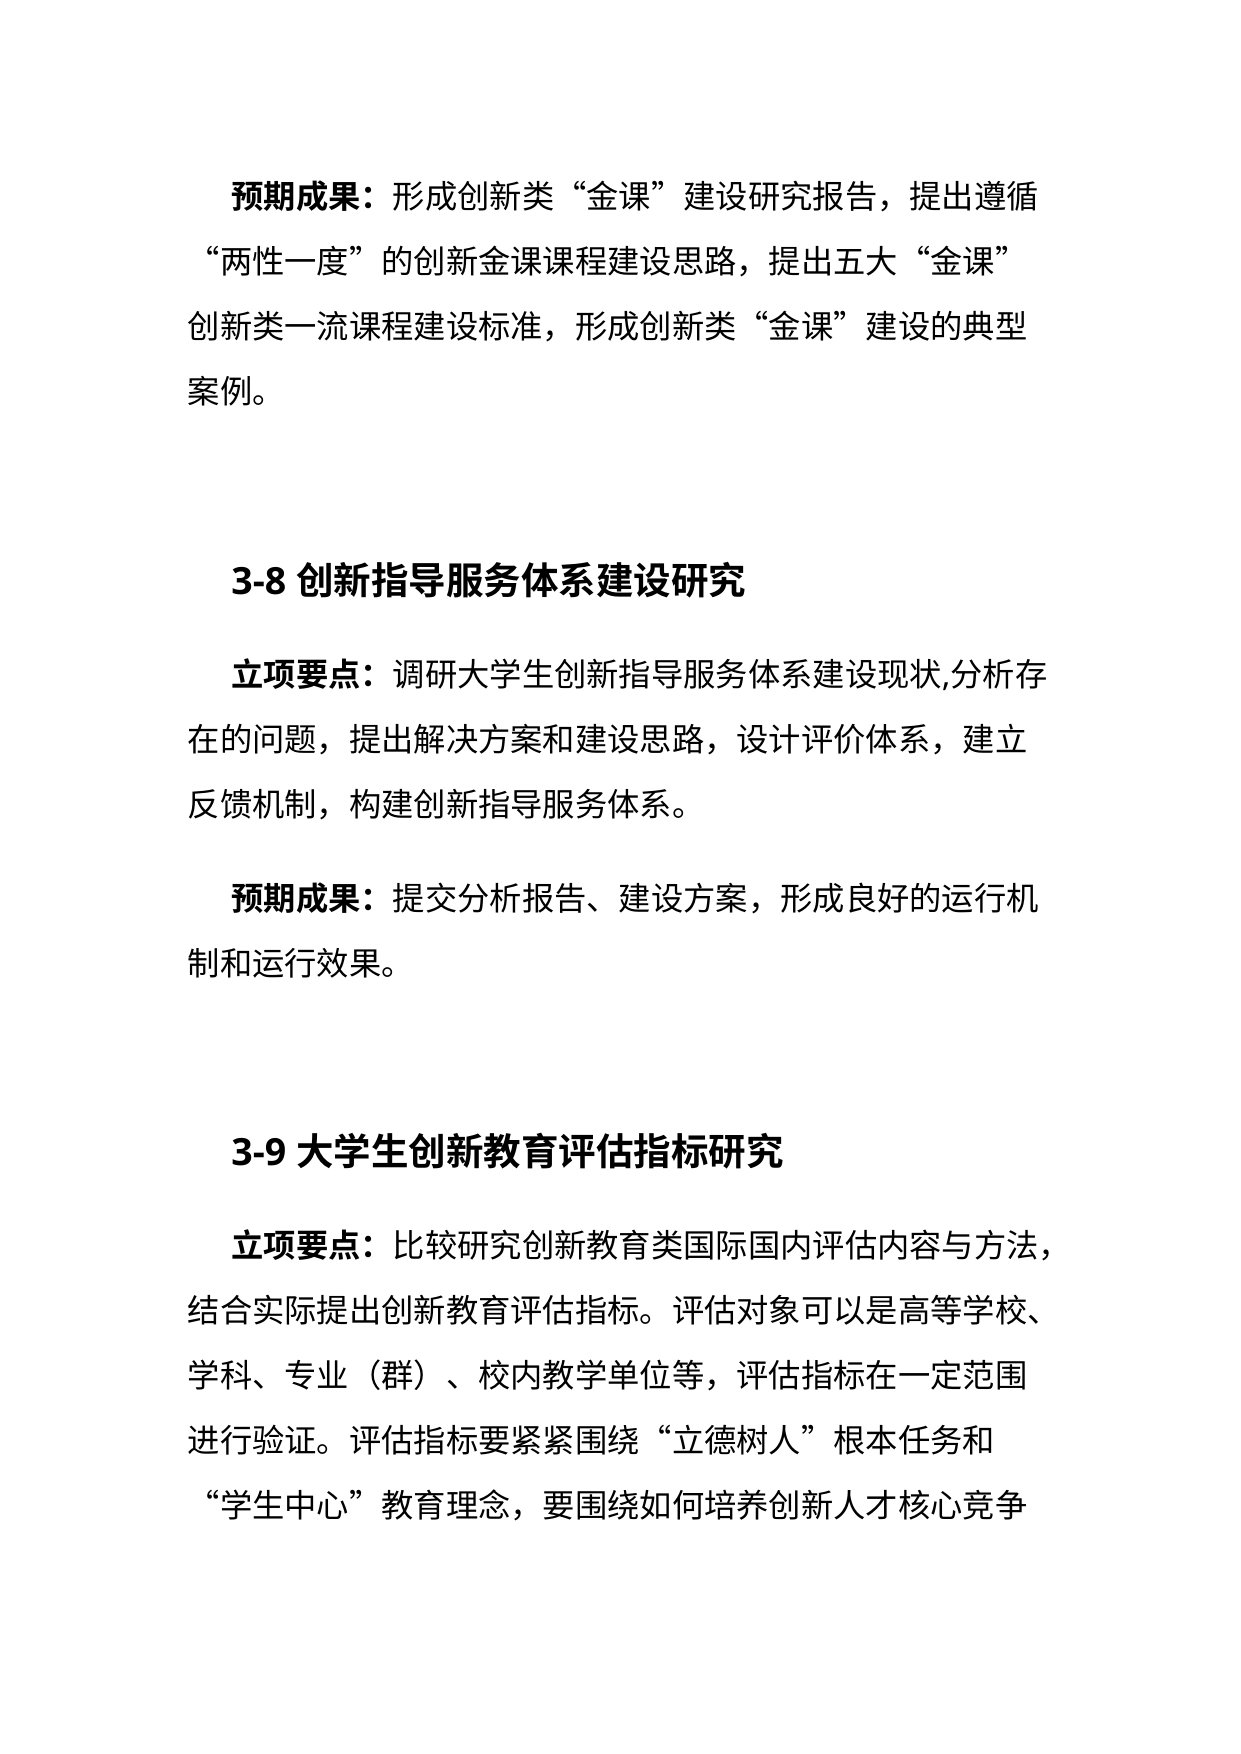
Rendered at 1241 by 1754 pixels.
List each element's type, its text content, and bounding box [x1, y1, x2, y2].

text 预期成果：提交分析报告、建设方案，形成良好的运行机制和运行效果。 [187, 864, 1053, 994]
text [187, 1211, 1053, 1536]
subtitle 3-9 大学生创新教育评估指标研究 [187, 1117, 1053, 1182]
text 立项要点：调研大学生创新指导服务体系建设现状,分析存在的问题，提出解决方案和建设思路，设计评价体系，建立反馈机制，构建创新指导服务体系。 [187, 639, 1053, 834]
subtitle 3-8 创新指导服务体系建设研究 [187, 545, 1053, 610]
text 预期成果：形成创新类“金课”建设研究报告，提出遵循“两性一度”的创新金课课程建设思路，提出五大“金课”创新类一流课程建设标准，形成创新类“金课”建设的典型案例。 [187, 162, 1053, 422]
